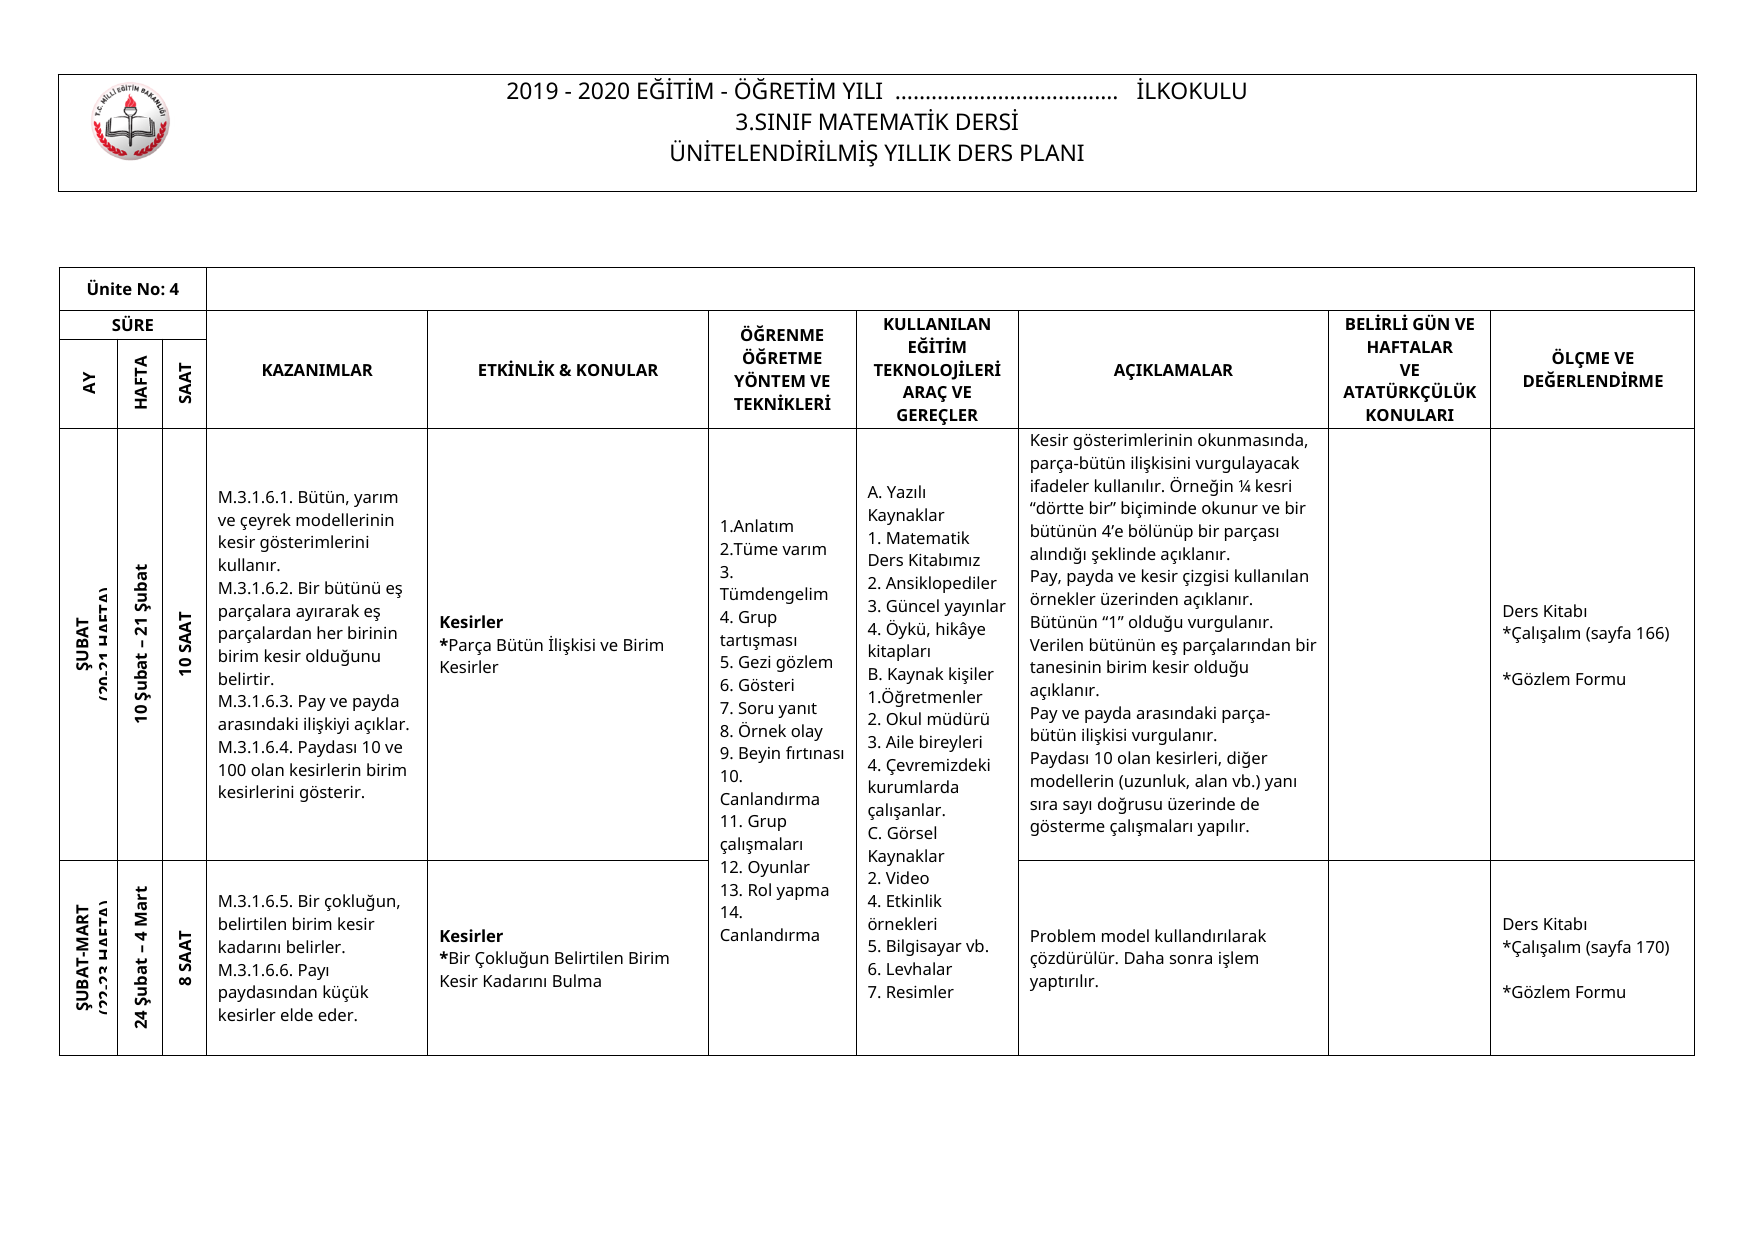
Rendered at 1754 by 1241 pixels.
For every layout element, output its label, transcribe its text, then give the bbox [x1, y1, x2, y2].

table_cell [1329, 429, 1490, 860]
table_cell ÖLÇME VE DEĞERLENDİRME [1491, 311, 1694, 428]
table_cell ÖĞRENME ÖĞRETME YÖNTEM VE TEKNİKLERİ [709, 311, 856, 428]
table_cell Ders Kitabı *Çalışalım (sayfa 166) *Gözlem Formu [1491, 429, 1694, 860]
table_cell Kesirler *Bir Çokluğun Belirtilen Birim Kesir Kadarını Bulma [428, 861, 708, 1055]
table_cell M.3.1.6.5. Bir çokluğun, belirtilen birim kesir kadarını belirler. M.3.1.6.6. Payı paydasından küçük kesirler elde eder. [207, 861, 427, 1055]
table_cell 24 Şubat – 4 Mart [118, 861, 162, 1055]
table_cell Kesir gösterimlerinin okunmasında, parça-bütün ilişkisini vurgulayacak ifadeler kullanılır. Örneğin ¼ kesri “dörtte bir” biçiminde okunur ve bir bütünün 4’e bölünüp bir parçası alındığı şeklinde açıklanır. Pay, payda ve kesir çizgisi kullanılan örnekler üzerinden açıklanır. Bütünün “1” olduğu vurgulanır. Verilen bütünün eş parçalarından bir tanesinin birim kesir olduğu açıklanır. Pay ve payda arasındaki parça-bütün ilişkisi vurgulanır. Paydası 10 olan kesirleri, diğer modellerin (uzunluk, alan vb.) yanı sıra sayı doğrusu üzerinde de gösterme çalışmaları yapılır. [1019, 429, 1328, 860]
table_cell [1329, 861, 1490, 1055]
table_cell Problem model kullandırılarak çözdürülür. Daha sonra işlem yaptırılır. [1019, 861, 1328, 1055]
table_cell 8 SAAT [163, 861, 206, 1055]
table_cell ŞUBAT (20-21.HAFTA) [60, 429, 117, 860]
picture [85, 77, 175, 167]
table_cell SAAT [163, 340, 206, 428]
table_header Ünite No: 4 [60, 268, 206, 310]
table_cell AY [60, 340, 117, 428]
table_cell ŞUBAT-MART (22-23.HAFTA) [60, 861, 117, 1055]
table_cell KULLANILAN EĞİTİM TEKNOLOJİLERİ ARAÇ VE GEREÇLER [857, 311, 1018, 428]
table_cell AÇIKLAMALAR [1019, 311, 1328, 428]
table_cell SÜRE [60, 311, 206, 338]
table_cell KAZANIMLAR [207, 311, 427, 428]
table_cell 10 Şubat – 21 Şubat [118, 429, 162, 860]
table_header [207, 268, 1694, 310]
table_cell ETKİNLİK & KONULAR [428, 311, 708, 428]
table_cell BELİRLİ GÜN VE HAFTALAR VE ATATÜRKÇÜLÜK KONULARI [1329, 311, 1490, 428]
table_cell Kesirler *Parça Bütün İlişkisi ve Birim Kesirler [428, 429, 708, 860]
table_cell Ders Kitabı *Çalışalım (sayfa 170) *Gözlem Formu [1491, 861, 1694, 1055]
table_cell A. Yazılı Kaynaklar 1. Matematik Ders Kitabımız 2. Ansiklopediler 3. Güncel yayınlar 4. Öykü, hikâye kitapları B. Kaynak kişiler 1.Öğretmenler 2. Okul müdürü 3. Aile bireyleri 4. Çevremizdeki kurumlarda çalışanlar. C. Görsel Kaynaklar 2. Video 4. Etkinlik örnekleri 5. Bilgisayar vb. 6. Levhalar 7. Resimler [857, 429, 1018, 1055]
table_cell 10 SAAT [163, 429, 206, 860]
table_cell 1.Anlatım 2.Tüme varım 3. Tümdengelim 4. Grup tartışması 5. Gezi gözlem 6. Gösteri 7. Soru yanıt 8. Örnek olay 9. Beyin fırtınası 10. Canlandırma 11. Grup çalışmaları 12. Oyunlar 13. Rol yapma 14. Canlandırma [709, 429, 856, 1055]
table_cell M.3.1.6.1. Bütün, yarım ve çeyrek modellerinin kesir gösterimlerini kullanır. M.3.1.6.2. Bir bütünü eş parçalara ayırarak eş parçalardan her birinin birim kesir olduğunu belirtir. M.3.1.6.3. Pay ve payda arasındaki ilişkiyi açıklar. M.3.1.6.4. Paydası 10 ve 100 olan kesirlerin birim kesirlerini gösterir. [207, 429, 427, 860]
table_cell HAFTA [118, 340, 162, 428]
